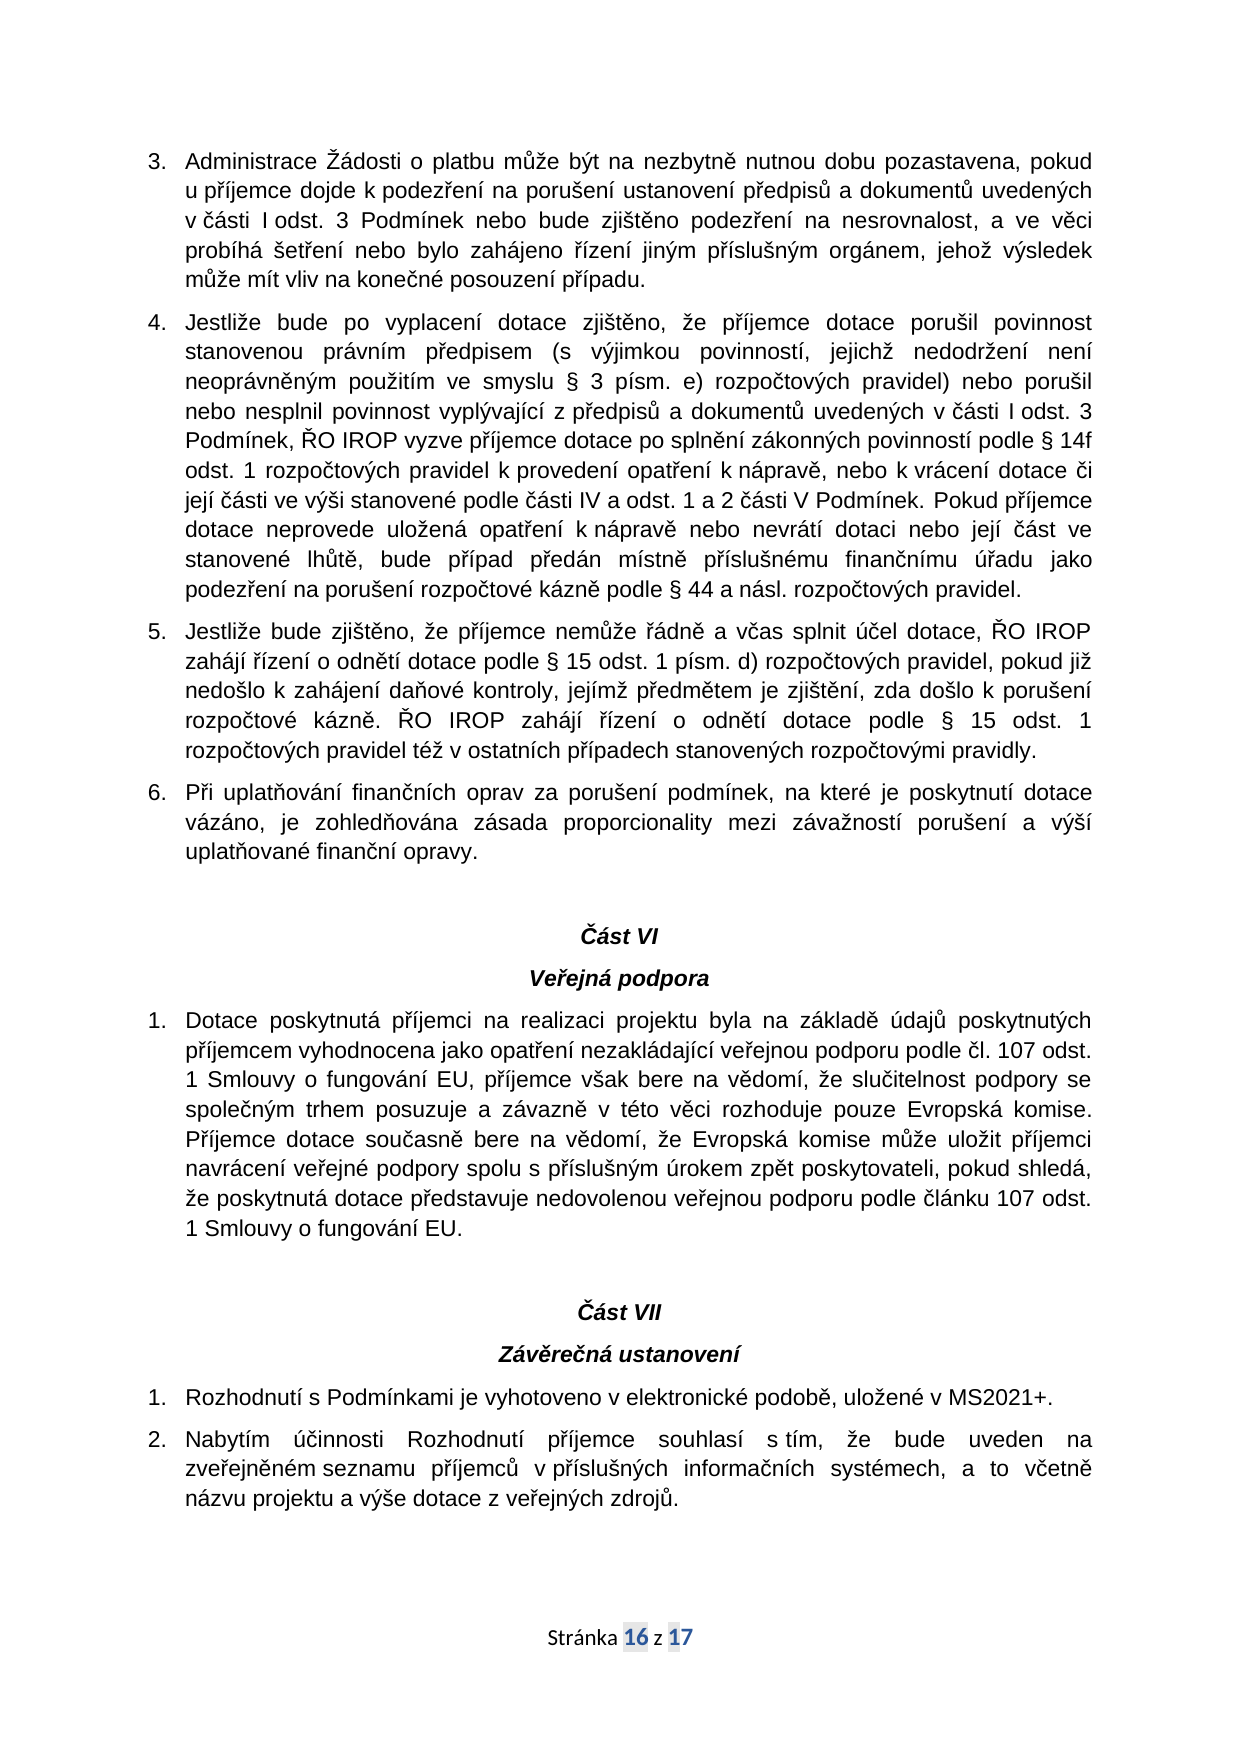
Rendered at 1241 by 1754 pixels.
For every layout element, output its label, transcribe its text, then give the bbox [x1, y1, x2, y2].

list Administrace Žádosti o platbu může být na nezbytně nutnou dobu pozastavena, pokud u příjemce dojde k podezření na porušení ustanovení předpisů a dokumentů uvedených v části I odst. 3 Podmínek nebo bude zjištěno podezření na nesrovnalost, a ve věci probíhá šetření nebo bylo zahájeno řízení jiným příslušným orgánem, jehož výsledek může mít vliv na konečné posouzení případu. [148, 148, 1093, 293]
text Část VI [148, 923, 1093, 949]
list Rozhodnutí s Podmínkami je vyhotoveno v elektronické podobě, uložené v MS2021+. [148, 1383, 1093, 1410]
text Část VII [148, 1299, 1093, 1326]
text Veřejná podpora [148, 965, 1093, 991]
list Jestliže bude zjištěno, že příjemce nemůže řádně a včas splnit účel dotace, ŘO IROP zahájí řízení o odnětí dotace podle § 15 odst. 1 písm. d) rozpočtových pravidel, pokud již nedošlo k zahájení daňové kontroly, jejímž předmětem je zjištění, zda došlo k porušení rozpočtové kázně. ŘO IROP zahájí řízení o odnětí dotace podle § 15 odst. 1 rozpočtových pravidel též v ostatních případech stanovených rozpočtovými pravidly. [148, 618, 1093, 763]
list Při uplatňování finančních oprav za porušení podmínek, na které je poskytnutí dotace vázáno, je zohledňována zásada proporcionality mezi závažností porušení a výší uplatňované finanční opravy. [148, 779, 1093, 864]
list Jestliže bude po vyplacení dotace zjištěno, že příjemce dotace porušil povinnost stanovenou právním předpisem (s výjimkou povinností, jejichž nedodržení není neoprávněným použitím ve smyslu § 3 písm. e) rozpočtových pravidel) nebo porušil nebo nesplnil povinnost vyplývající z předpisů a dokumentů uvedených v části I odst. 3 Podmínek, ŘO IROP vyzve příjemce dotace po splnění zákonných povinností podle § 14f odst. 1 rozpočtových pravidel k provedení opatření k nápravě, nebo k vrácení dotace či její části ve výši stanovené podle části IV a odst. 1 a 2 části V Podmínek. Pokud příjemce dotace neprovede uložená opatření k nápravě nebo nevrátí dotaci nebo její část ve stanovené lhůtě, bude případ předán místně příslušnému finančnímu úřadu jako podezření na porušení rozpočtové kázně podle § 44 a násl. rozpočtových pravidel. [148, 308, 1093, 602]
text Závěrečná ustanovení [148, 1341, 1093, 1368]
list Dotace poskytnutá příjemci na realizaci projektu byla na základě údajů poskytnutých příjemcem vyhodnocena jako opatření nezakládající veřejnou podporu podle čl. 107 odst. 1 Smlouvy o fungování EU, příjemce však bere na vědomí, že slučitelnost podpory se společným trhem posuzuje a závazně v této věci rozhoduje pouze Evropská komise. Příjemce dotace současně bere na vědomí, že Evropská komise může uložit příjemci navrácení veřejné podpory spolu s příslušným úrokem zpět poskytovateli, pokud shledá, že poskytnutá dotace představuje nedovolenou veřejnou podporu podle článku 107 odst. 1 Smlouvy o fungování EU. [148, 1007, 1093, 1241]
list Nabytím účinnosti Rozhodnutí příjemce souhlasí s tím, že bude uveden na zveřejněném seznamu příjemců v příslušných informačních systémech, a to včetně názvu projektu a výše dotace z veřejných zdrojů. [148, 1426, 1093, 1511]
